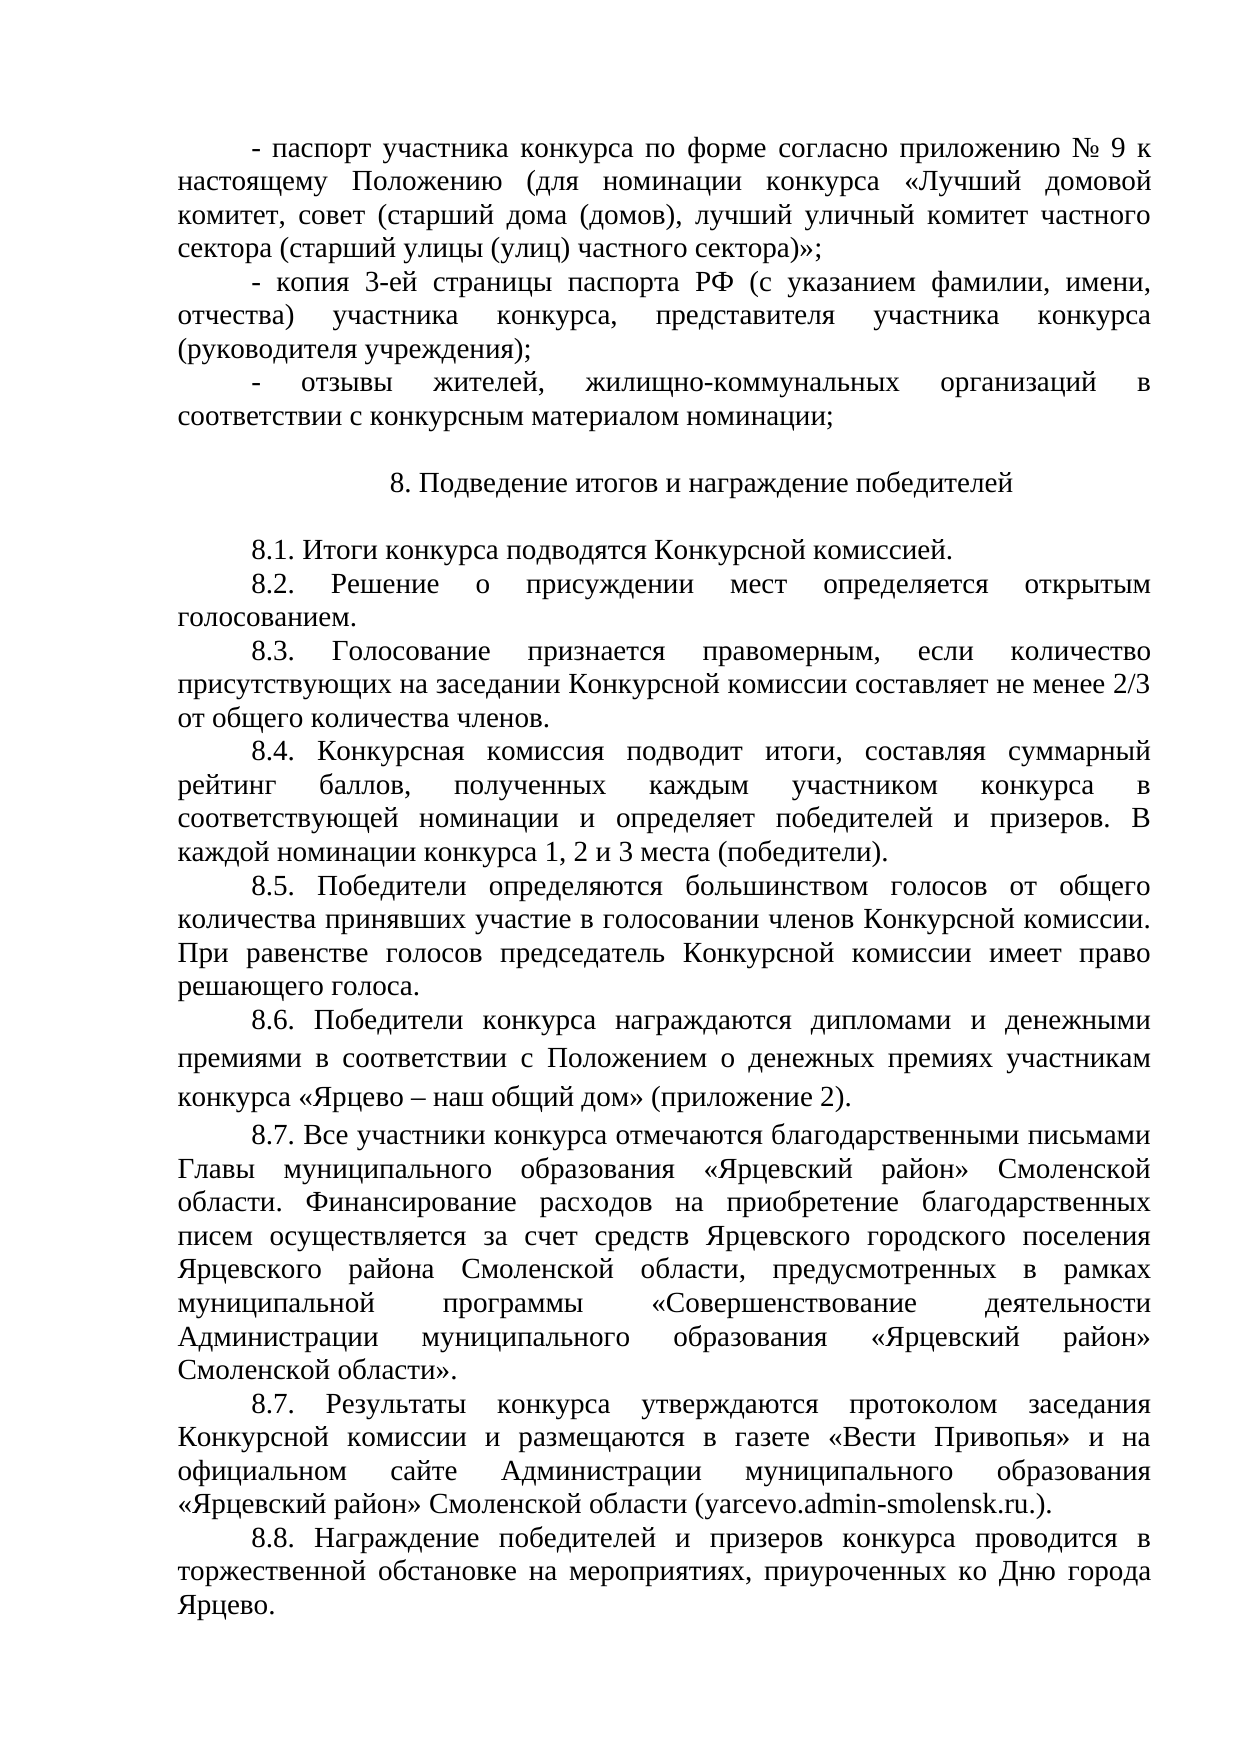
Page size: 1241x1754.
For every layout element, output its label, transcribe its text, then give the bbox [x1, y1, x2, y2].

text 8.7. Результаты конкурса утверждаются протоколом заседания Конкурсной комиссии и размещаются в газете «Вести Привопья» и на официальном сайте Администрации муниципального образования «Ярцевский район» Смоленской области (yarcevo.admin-smolensk.ru.). [177, 1386, 1152, 1520]
text 8.2. Решение о присуждении мест определяется открытым голосованием. [177, 566, 1152, 633]
text 8.6. Победители конкурса награждаются дипломами и денежными премиями в соответствии с Положением о денежных премиях участникам конкурса «Ярцево – наш общий дом» (приложение 2). [177, 1002, 1152, 1112]
text 8.3. Голосование признается правомерным, если количество присутствующих на заседании Конкурсной комиссии составляет не менее 2/3 от общего количества членов. [177, 633, 1152, 733]
text 8. Подведение итогов и награждение победителей [177, 465, 1152, 499]
text 8.5. Победители определяются большинством голосов от общего количества принявших участие в голосовании членов Конкурсной комиссии. При равенстве голосов председатель Конкурсной комиссии имеет право решающего голоса. [177, 868, 1152, 1002]
text 8.8. Награждение победителей и призеров конкурса проводится в торжественной обстановке на мероприятиях, приуроченных ко Дню города Ярцево. [177, 1520, 1152, 1621]
text - отзывы жителей, жилищно-коммунальных организаций в соответствии с конкурсным материалом номинации; [177, 364, 1152, 432]
text - паспорт участника конкурса по форме согласно приложению № 9 к настоящему Положению (для номинации конкурса «Лучший домовой комитет, совет (старший дома (домов), лучший уличный комитет частного сектора (старший улицы (улиц) частного сектора)»; [177, 130, 1152, 264]
text 8.4. Конкурсная комиссия подводит итоги, составляя суммарный рейтинг баллов, полученных каждым участником конкурса в соответствующей номинации и определяет победителей и призеров. В каждой номинации конкурса 1, 2 и 3 места (победители). [177, 733, 1152, 868]
text - копия 3-ей страницы паспорта РФ (с указанием фамилии, имени, отчества) участника конкурса, представителя участника конкурса (руководителя учреждения); [177, 264, 1152, 364]
text 8.7. Все участники конкурса отмечаются благодарственными письмами Главы муниципального образования «Ярцевский район» Смоленской области. Финансирование расходов на приобретение благодарственных писем осуществляется за счет средств Ярцевского городского поселения Ярцевского района Смоленской области, предусмотренных в рамках муниципальной программы «Совершенствование деятельности Администрации муниципального образования «Ярцевский район» Смоленской области». [177, 1117, 1152, 1386]
text 8.1. Итоги конкурса подводятся Конкурсной комиссией. [177, 532, 1152, 566]
